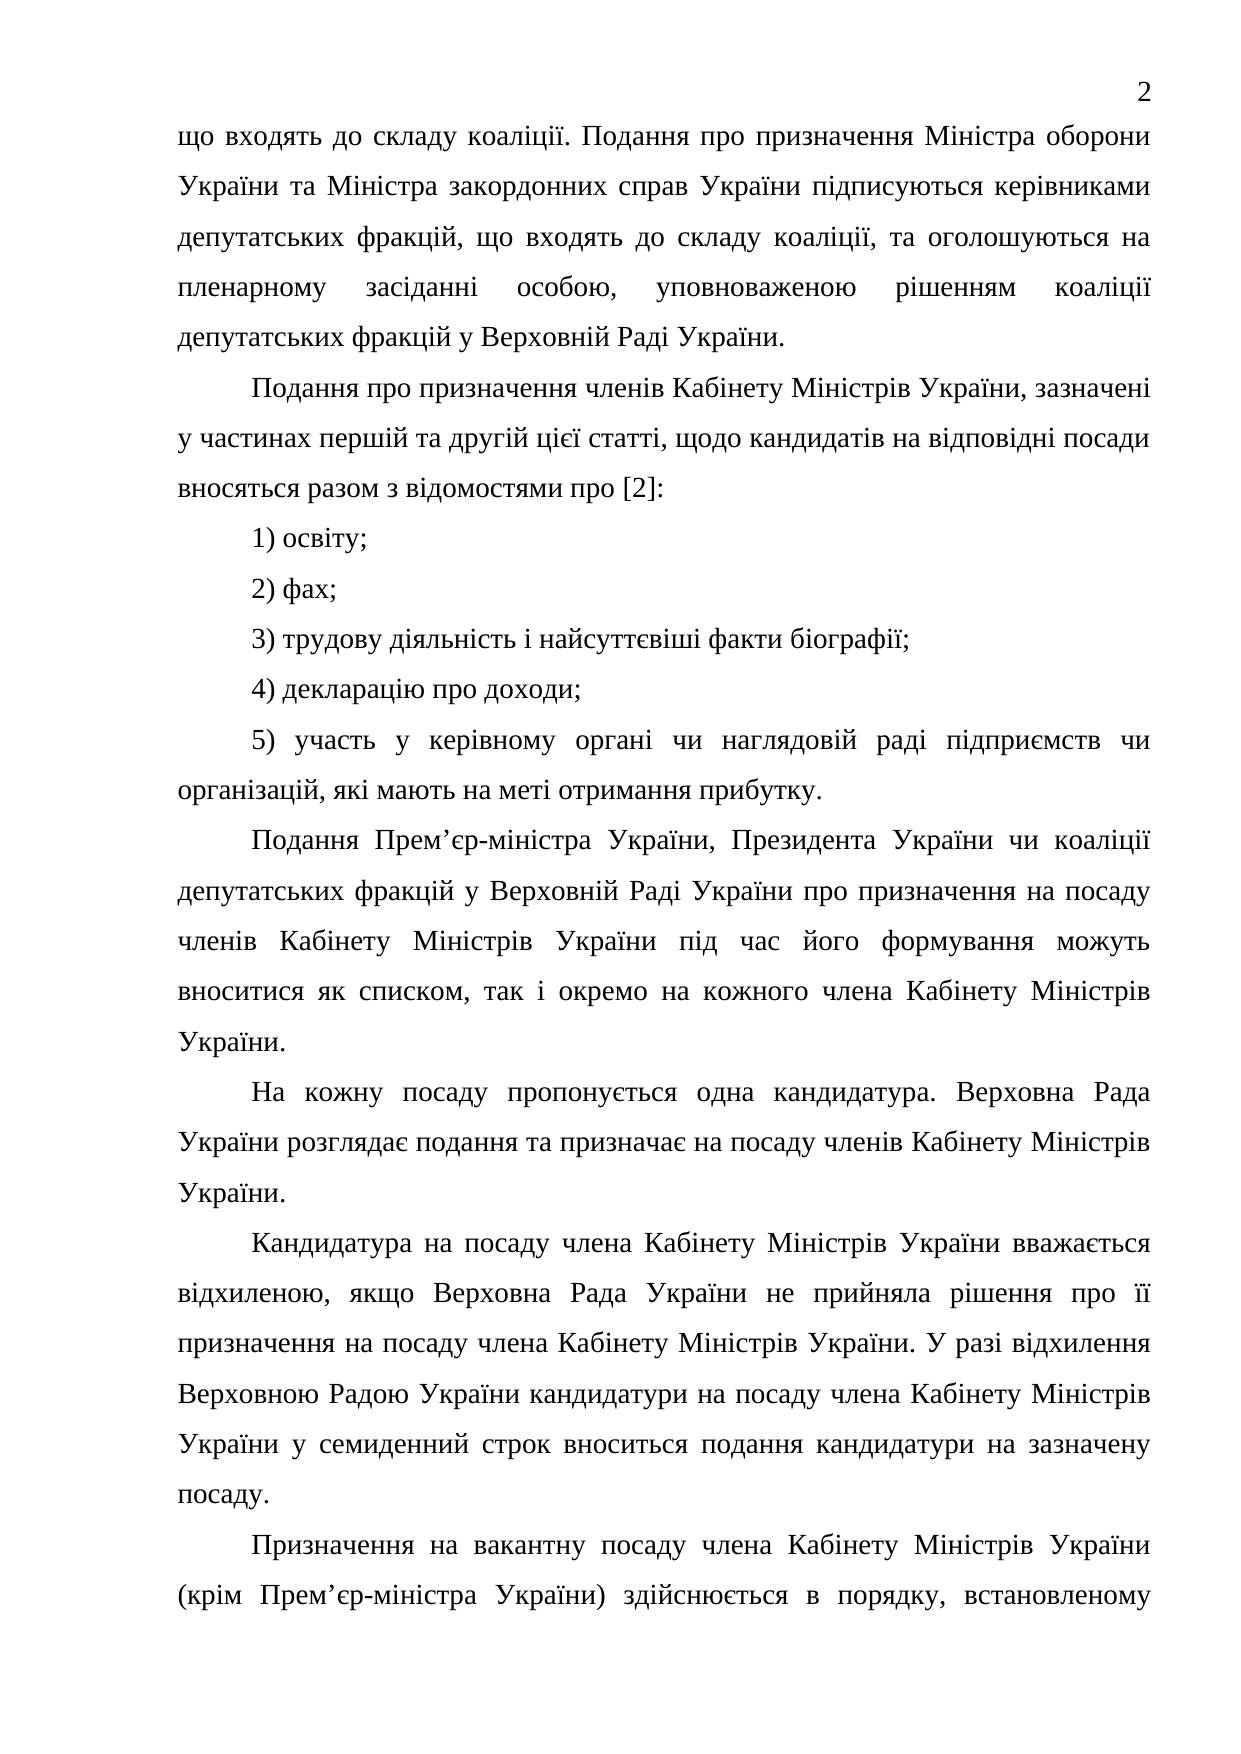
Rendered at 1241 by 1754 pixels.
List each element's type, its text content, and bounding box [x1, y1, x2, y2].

text Подання Прем’єр-міністра України, Президента України чи коаліції депутатських фракцій у Верховній Раді України про призначення на посаду членів Кабінету Міністрів України під час його формування можуть вноситися як списком, так і окремо на кожного члена Кабінету Міністрів України. [177, 822, 1152, 1057]
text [177, 118, 1152, 353]
text 3) трудову діяльність і найсуттєвіші факти біографії; [177, 621, 1152, 655]
text 1) освіту; [177, 521, 1152, 554]
text Кандидатура на посаду члена Кабінету Міністрів України вважається відхиленою, якщо Верховна Рада України не прийняла рішення про її призначення на посаду члена Кабінету Міністрів України. У разі відхилення Верховною Радою України кандидатури на посаду члена Кабінету Міністрів України у семиденний строк вноситься подання кандидатури на зазначену посаду. [177, 1225, 1152, 1510]
text 5) участь у керівному органі чи наглядовій раді підприємств чи організацій, які мають на меті отримання прибутку. [177, 722, 1152, 806]
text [177, 1527, 1152, 1611]
text 4) декларацію про доходи; [177, 672, 1152, 705]
text На кожну посаду пропонується одна кандидатура. Верховна Рада України розглядає подання та призначає на посаду членів Кабінету Міністрів України. [177, 1074, 1152, 1208]
text Подання про призначення членів Кабінету Міністрів України, зазначені у частинах першій та другій цієї статті, щодо кандидатів на відповідні посади вносяться разом з відомостями про [2]: [177, 370, 1152, 504]
text 2) фах; [177, 571, 1152, 604]
